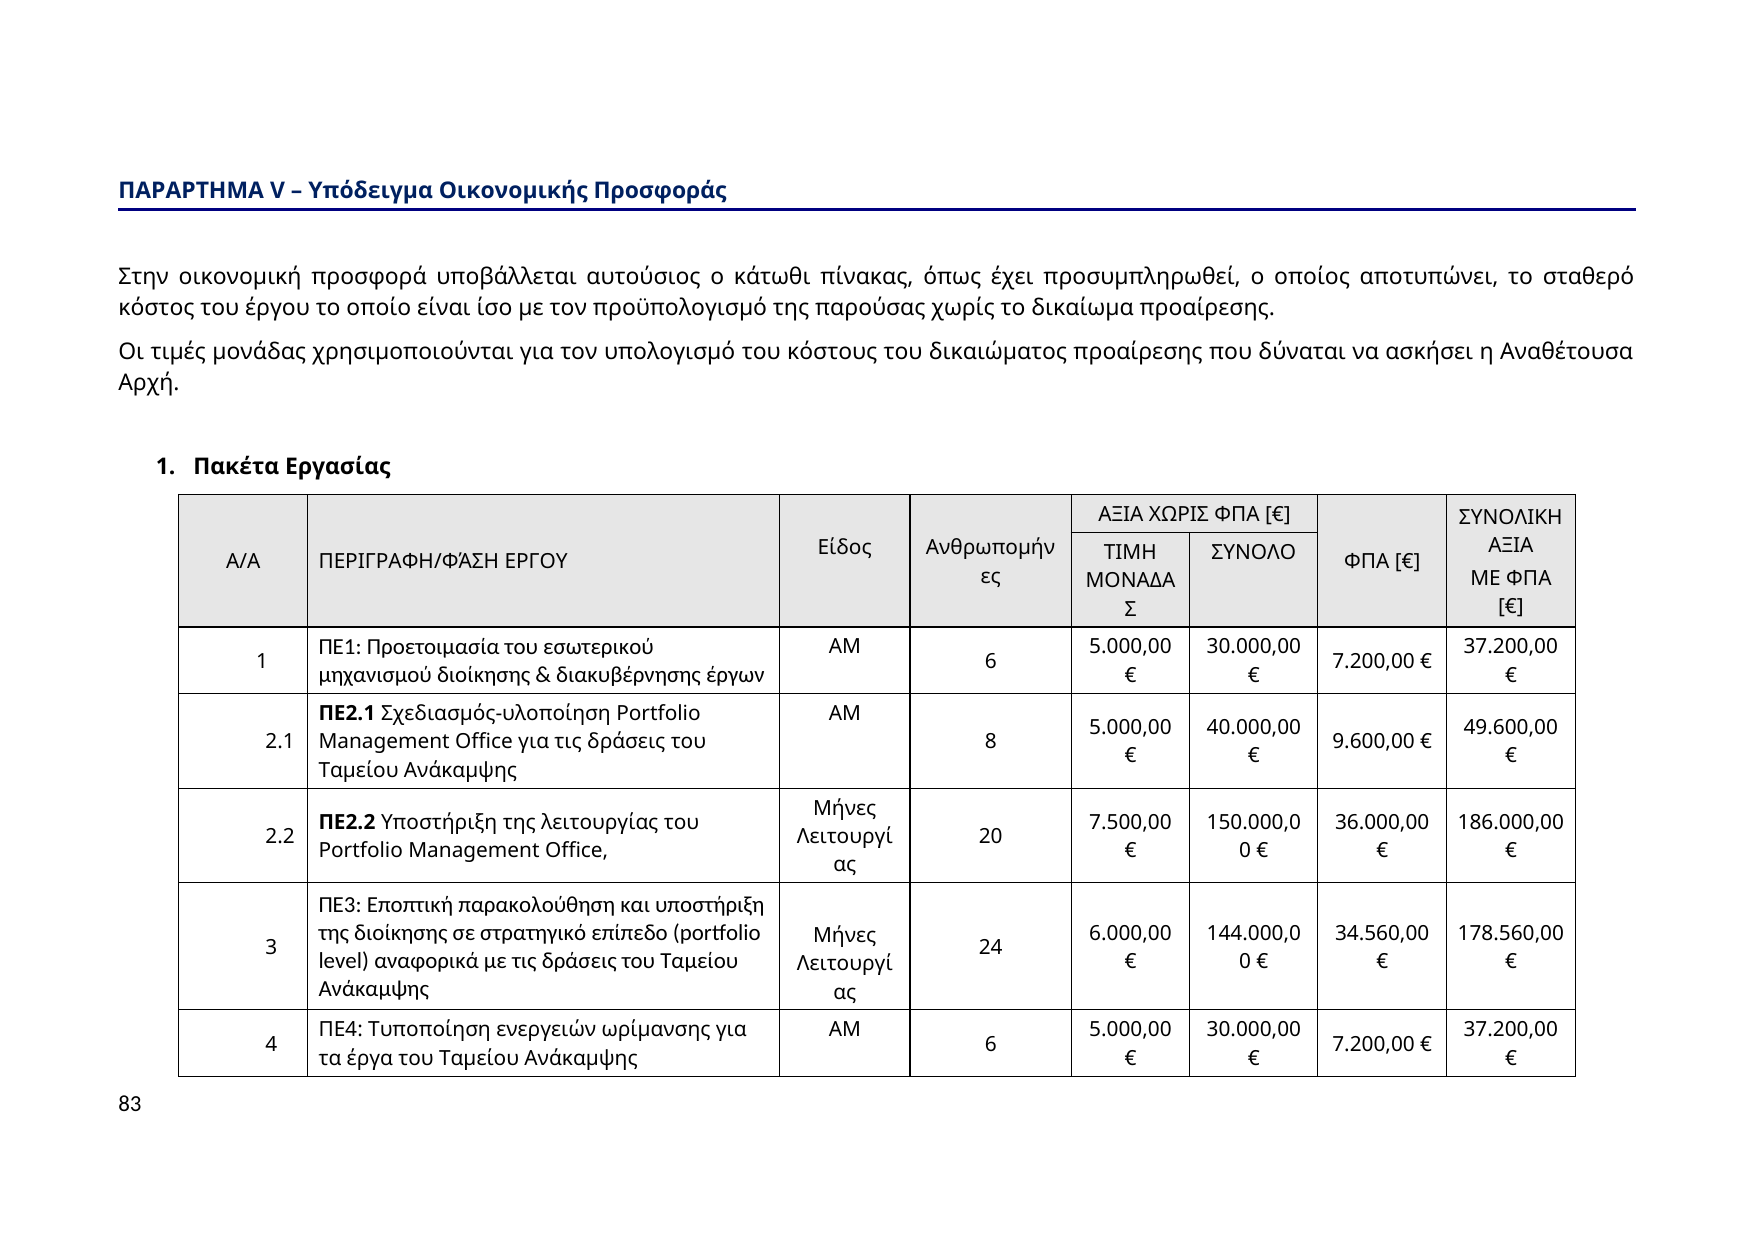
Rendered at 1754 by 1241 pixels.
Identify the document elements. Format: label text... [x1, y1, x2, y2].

table_cell 150.000,00 € [1190, 789, 1317, 882]
table_cell 4 [179, 1010, 307, 1076]
table_cell 2.1 [179, 694, 307, 787]
subtitle ΠΑΡΑΡΤΗΜΑ V – Υπόδειγμα Οικονομικής Προσφοράς [118, 174, 1636, 208]
table_header ΠΕΡΙΓΡΑΦΗ/ΦΆΣΗ ΕΡΓΟΥ [308, 495, 779, 626]
table_cell 5.000,00 € [1072, 1010, 1189, 1076]
table_cell 5.000,00 € [1072, 694, 1189, 787]
table_cell 7.200,00 € [1318, 1010, 1446, 1076]
table_cell 178.560,00 € [1447, 883, 1575, 1009]
table_header Α/Α [179, 495, 307, 626]
table_cell 8 [911, 694, 1071, 787]
table_cell 2.2 [179, 789, 307, 882]
table_cell 37.200,00 € [1447, 628, 1575, 693]
table_header ΦΠΑ [€] [1318, 495, 1446, 626]
table_cell 9.600,00 € [1318, 694, 1446, 787]
list Πακέτα Εργασίας [156, 450, 1636, 481]
table_cell ΑΜ [780, 1010, 909, 1076]
table_cell ΑΜ [780, 628, 909, 693]
table_cell 40.000,00 € [1190, 694, 1317, 787]
table_cell 3 [179, 883, 307, 1009]
table_cell 36.000,00 € [1318, 789, 1446, 882]
table_cell Μήνες Λειτουργίας [780, 789, 909, 882]
table_cell 30.000,00 € [1190, 628, 1317, 693]
table_header Ανθρωπομήνες [911, 495, 1071, 626]
table_cell 49.600,00 € [1447, 694, 1575, 787]
table_cell 144.000,00 € [1190, 883, 1317, 1009]
table_cell 6 [911, 628, 1071, 693]
table_cell Μήνες Λειτουργίας [780, 883, 909, 1009]
table_cell 6 [911, 1010, 1071, 1076]
table_cell ΠΕ3: Εποπτική παρακολούθηση και υποστήριξη της διοίκησης σε στρατηγικό επίπεδο (portfolio level) αναφορικά με τις δράσεις του Ταμείου Ανάκαμψης [308, 883, 779, 1009]
table_cell 5.000,00 € [1072, 628, 1189, 693]
table_cell ΠΕ2.2 Υποστήριξη της λειτουργίας του Portfolio Management Office, [308, 789, 779, 882]
table_cell ΠΕ4: Τυποποίηση ενεργειών ωρίμανσης για τα έργα του Ταμείου Ανάκαμψης [308, 1010, 779, 1076]
table_cell 34.560,00 € [1318, 883, 1446, 1009]
table_cell 37.200,00 € [1447, 1010, 1575, 1076]
table_cell 30.000,00 € [1190, 1010, 1317, 1076]
text Οι τιμές μονάδας χρησιμοποιούνται για τον υπολογισμό του κόστους του δικαιώματος προαίρεσης που δύναται να ασκήσει η Αναθέτουσα Αρχή. [118, 335, 1636, 397]
table_cell 7.200,00 € [1318, 628, 1446, 693]
table_header ΑΞΙΑ ΧΩΡΙΣ ΦΠΑ [€] [1072, 495, 1317, 532]
table_header ΣΥΝΟΛΙΚΗ ΑΞΙΑ ΜΕ ΦΠΑ [€] [1447, 495, 1575, 626]
table_cell ΣΥΝΟΛΟ [1190, 533, 1317, 626]
table_cell 20 [911, 789, 1071, 882]
table_cell ΤΙΜΗ ΜΟΝΑΔΑΣ [1072, 533, 1189, 626]
table_cell ΠΕ1: Προετοιμασία του εσωτερικού μηχανισμού διοίκησης & διακυβέρνησης έργων [308, 628, 779, 693]
table_cell 7.500,00 € [1072, 789, 1189, 882]
table_cell 6.000,00 € [1072, 883, 1189, 1009]
table_header Είδος [780, 495, 909, 626]
table_cell ΠΕ2.1 Σχεδιασμός-υλοποίηση Portfolio Management Office για τις δράσεις του Ταμείου Ανάκαμψης [308, 694, 779, 787]
table_cell 1 [179, 628, 307, 693]
table_cell 24 [911, 883, 1071, 1009]
text Στην οικονομική προσφορά υποβάλλεται αυτούσιος ο κάτωθι πίνακας, όπως έχει προσυμπληρωθεί, ο οποίος αποτυπώνει, το σταθερό κόστος του έργου το οποίο είναι ίσο με τον προϋπολογισμό της παρούσας χωρίς το δικαίωμα προαίρεσης. [118, 260, 1636, 322]
table_cell ΑΜ [780, 694, 909, 787]
table_cell 186.000,00 € [1447, 789, 1575, 882]
